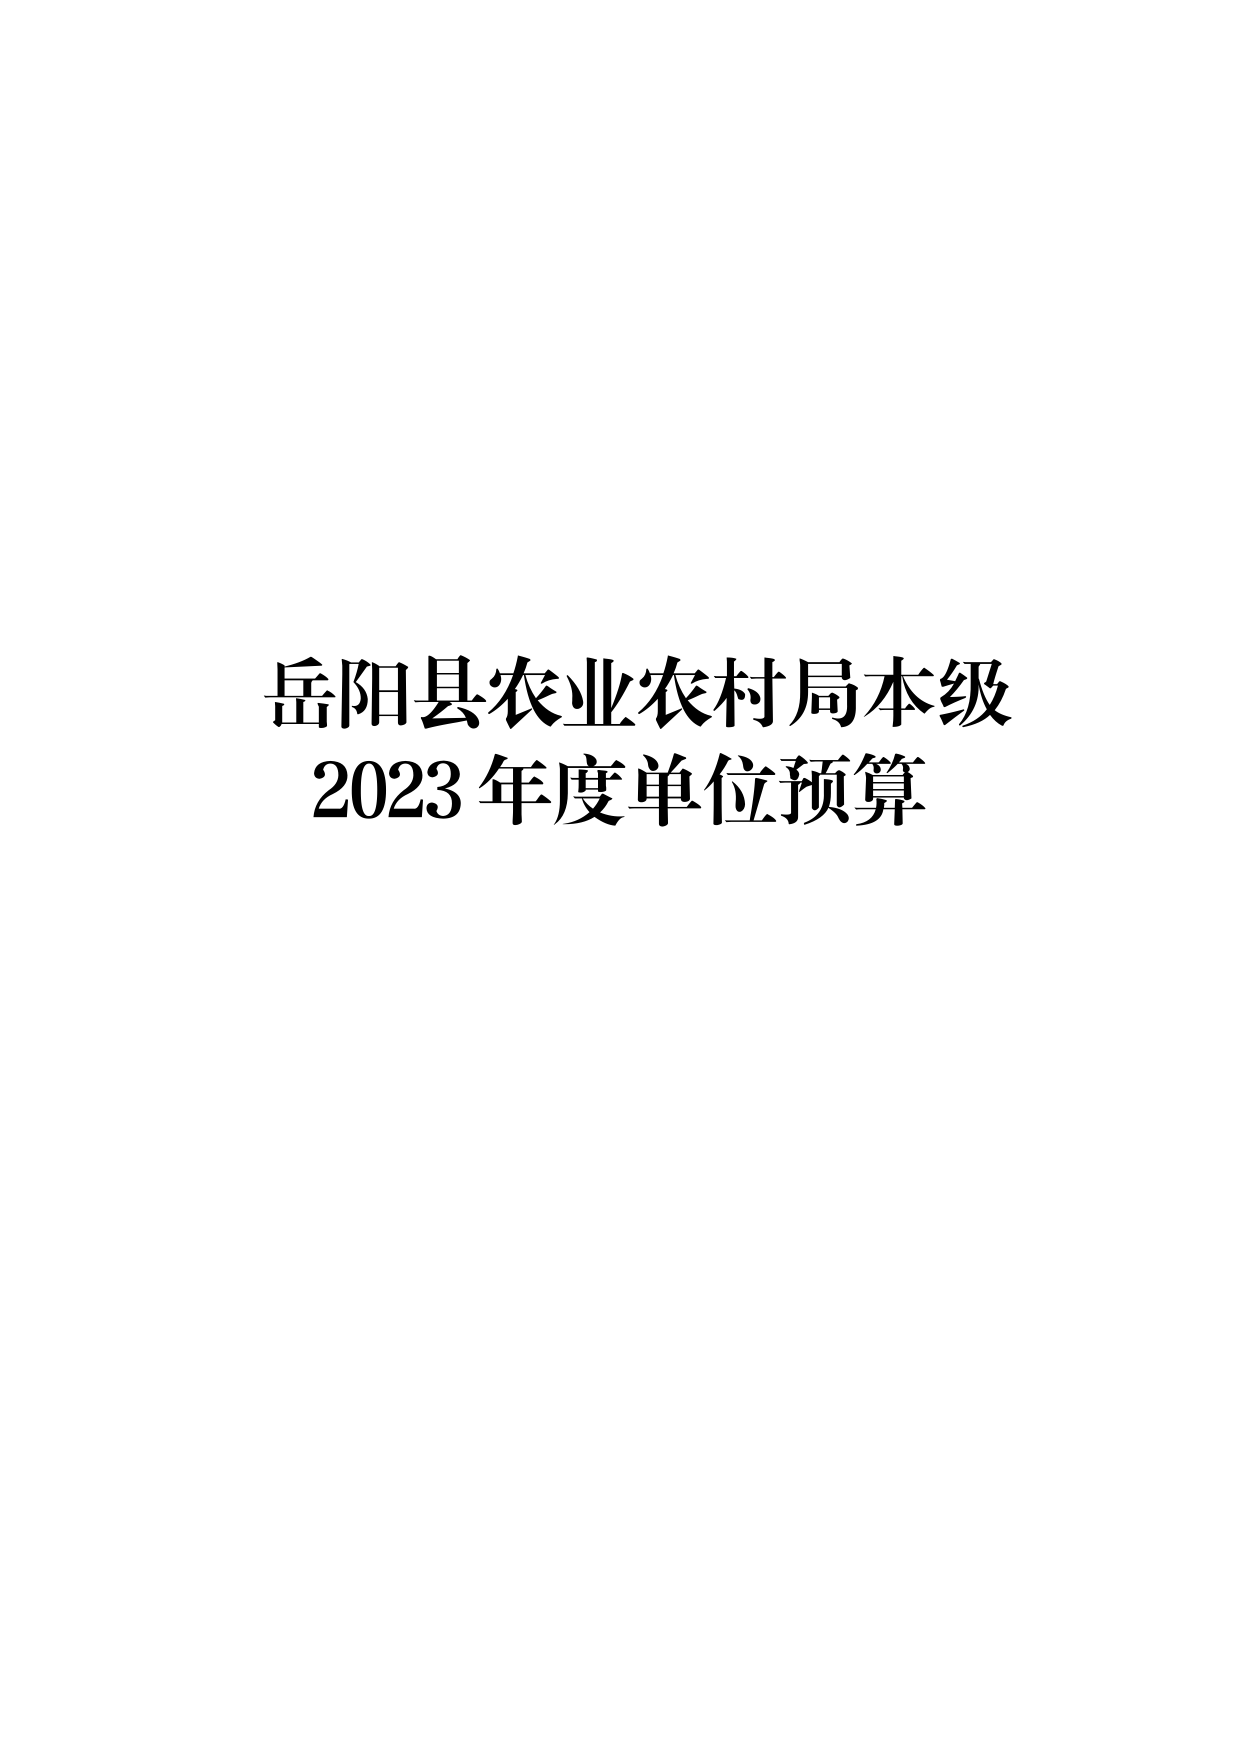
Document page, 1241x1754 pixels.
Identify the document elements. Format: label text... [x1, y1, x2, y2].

text 岳阳县农业农村局本级 [187, 649, 1053, 747]
text 2023年度单位预算 [187, 747, 1053, 844]
